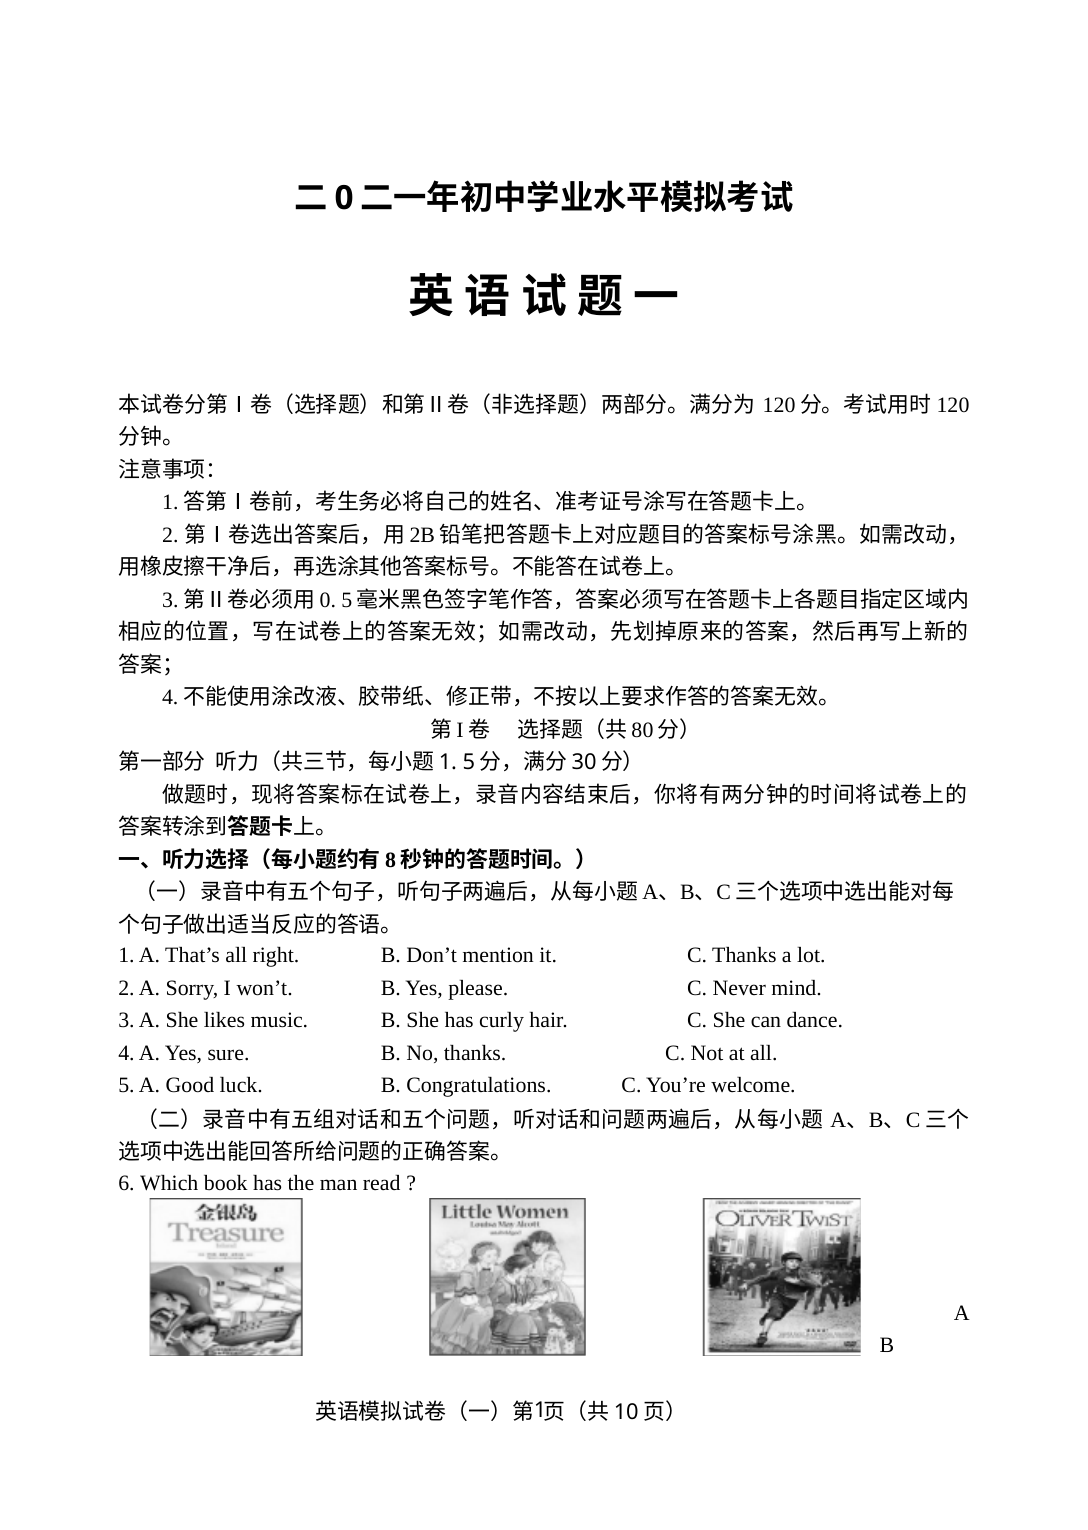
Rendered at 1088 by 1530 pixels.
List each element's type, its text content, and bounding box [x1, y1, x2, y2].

text A B C [118, 1296, 969, 1361]
text 4. 不能使用涂改液、胶带纸、修正带，不按以上要求作答的答案无效。 [118, 679, 969, 711]
text 本试卷分第Ⅰ卷（选择题）和第Ⅱ卷（非选择题）两部分。满分为120分。考试用时120分钟。 [118, 386, 969, 451]
text 做题时，现将答案标在试卷上，录音内容结束后，你将有两分钟的时间将试卷上的答案转涂到答题卡上。 [118, 776, 969, 841]
text 3. 第Ⅱ卷必须用0. 5毫米黑色签字笔作答，答案必须写在答题卡上各题目指定区域内相应的位置，写在试卷上的答案无效；如需改动，先划掉原来的答案，然后再写上新的答案； [118, 581, 969, 679]
text 第一部分 听力（共三节，每小题1. 5分，满分30分） [118, 744, 969, 776]
text 2. A. Sorry, I won’t. B. Yes, please. C. Never mind. [118, 971, 969, 1004]
text （一）录音中有五个句子，听句子两遍后，从每小题A、B、C三个选项中选出能对每个句子做出适当反应的答语。 [118, 874, 969, 939]
text 第I卷 选择题（共80分） [118, 711, 969, 744]
text 4. A. Yes, sure. B. No, thanks. C. Not at all. [118, 1036, 969, 1069]
text （二）录音中有五组对话和五个问题，听对话和问题两遍后，从每小题A、B、C三个选项中选出能回答所给问题的正确答案。 [118, 1101, 969, 1166]
text 英 语 试 题 一 [118, 244, 969, 341]
text 1. 答第Ⅰ卷前，考生务必将自己的姓名、准考证号涂写在答题卡上。 [118, 484, 969, 516]
text 注意事项： [118, 451, 969, 484]
text 6. Which book has the man read ? [118, 1166, 969, 1199]
text 3. A. She likes music. B. She has curly hair. C. She can dance. [118, 1004, 969, 1036]
text 二0二一年初中学业水平模拟考试 [118, 162, 969, 227]
text 2. 第Ⅰ卷选出答案后，用2B铅笔把答题卡上对应题目的答案标号涂黑。如需改动，用橡皮擦干净后，再选涂其他答案标号。不能答在试卷上。 [118, 516, 969, 581]
text 5. A. Good luck. B. Congratulations. C. You’re welcome. [118, 1069, 969, 1101]
text 一、听力选择（每小题约有8秒钟的答题时间。） [118, 841, 969, 874]
text 1. A. That’s all right. B. Don’t mention it. C. Thanks a lot. [118, 939, 969, 971]
